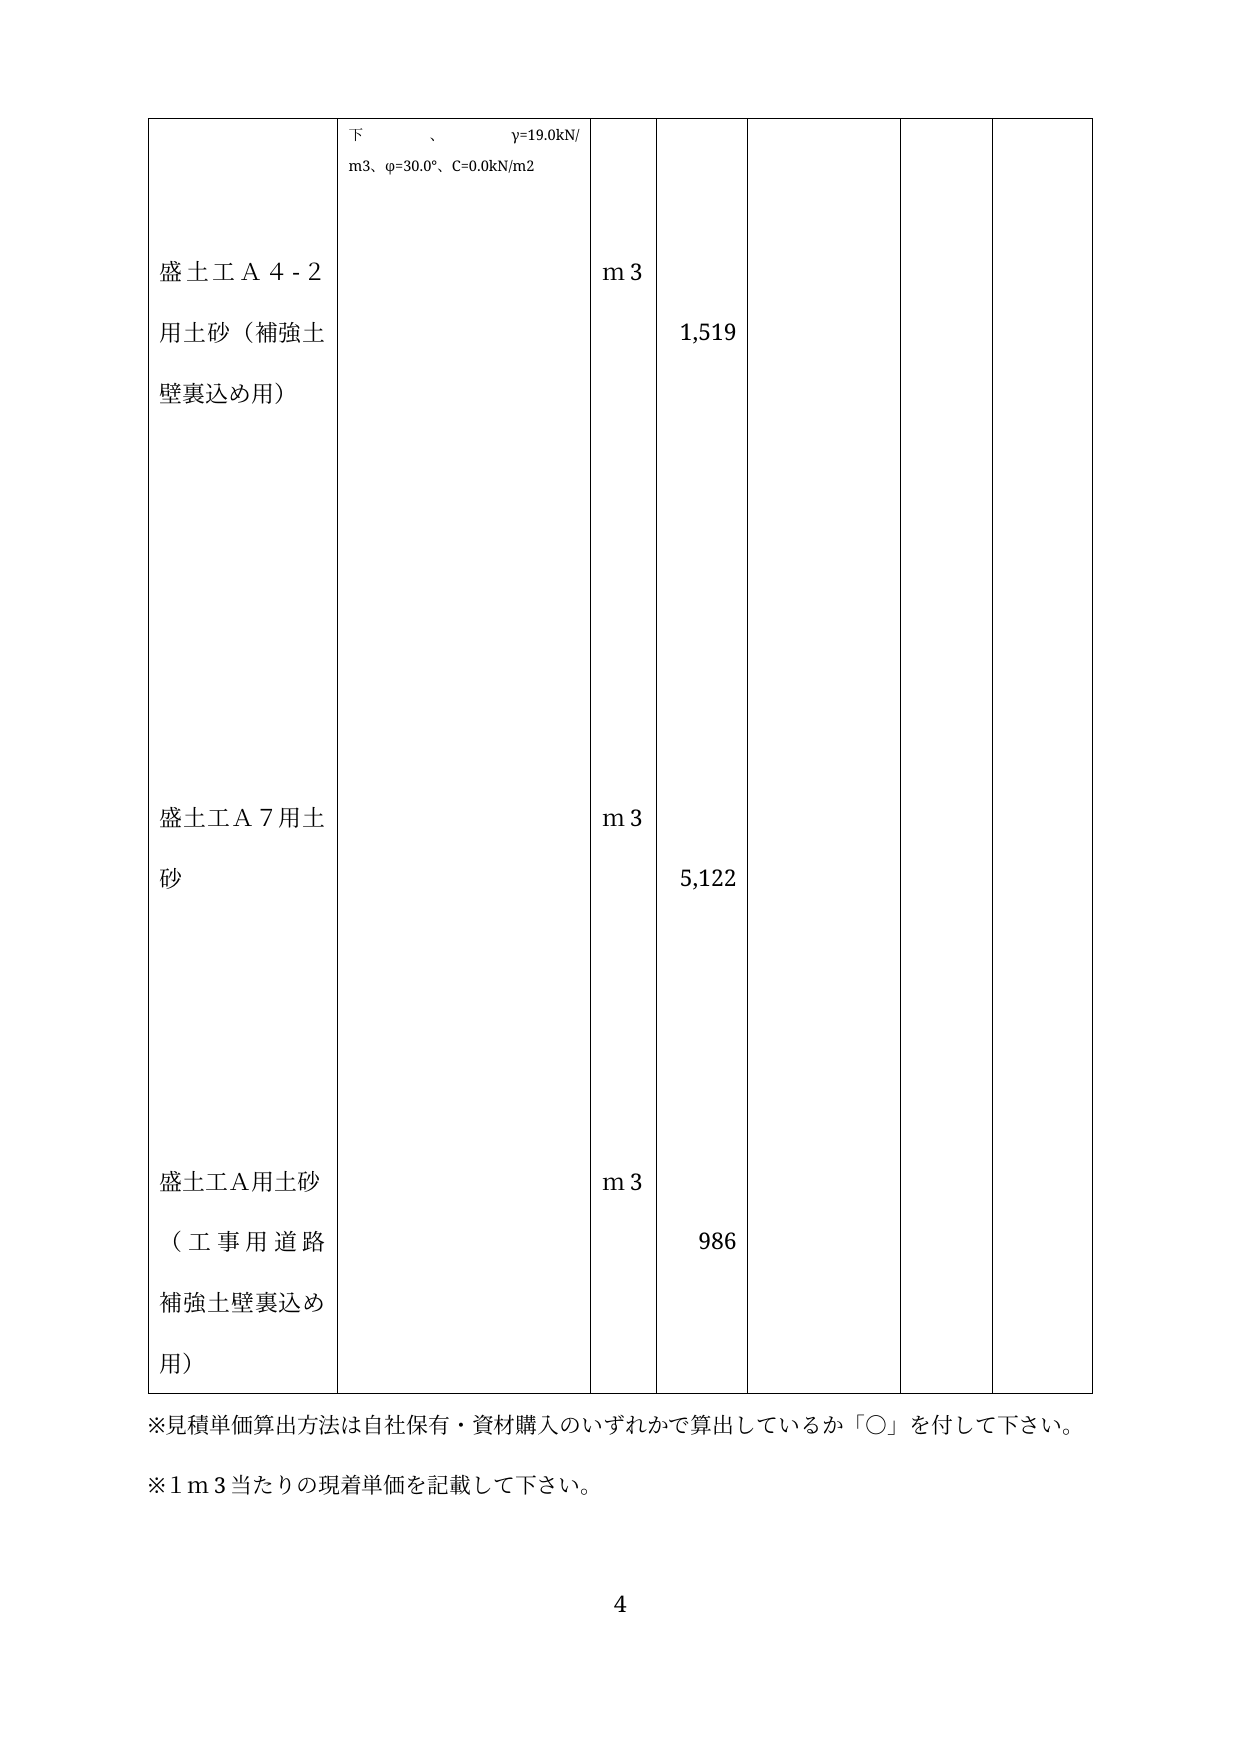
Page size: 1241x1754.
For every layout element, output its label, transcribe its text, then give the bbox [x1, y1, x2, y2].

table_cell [591, 119, 656, 1392]
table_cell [338, 119, 590, 1392]
text ※見積単価算出方法は自社保有・資材購入のいずれかで算出しているか「○」を付して下さい。 [148, 1394, 1092, 1454]
table_cell [993, 119, 1092, 1392]
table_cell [149, 119, 337, 1392]
text ※１ｍ3当たりの現着単価を記載して下さい。 [148, 1454, 1092, 1515]
table_cell [901, 119, 992, 1392]
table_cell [657, 119, 747, 1392]
table_cell [748, 119, 900, 1392]
